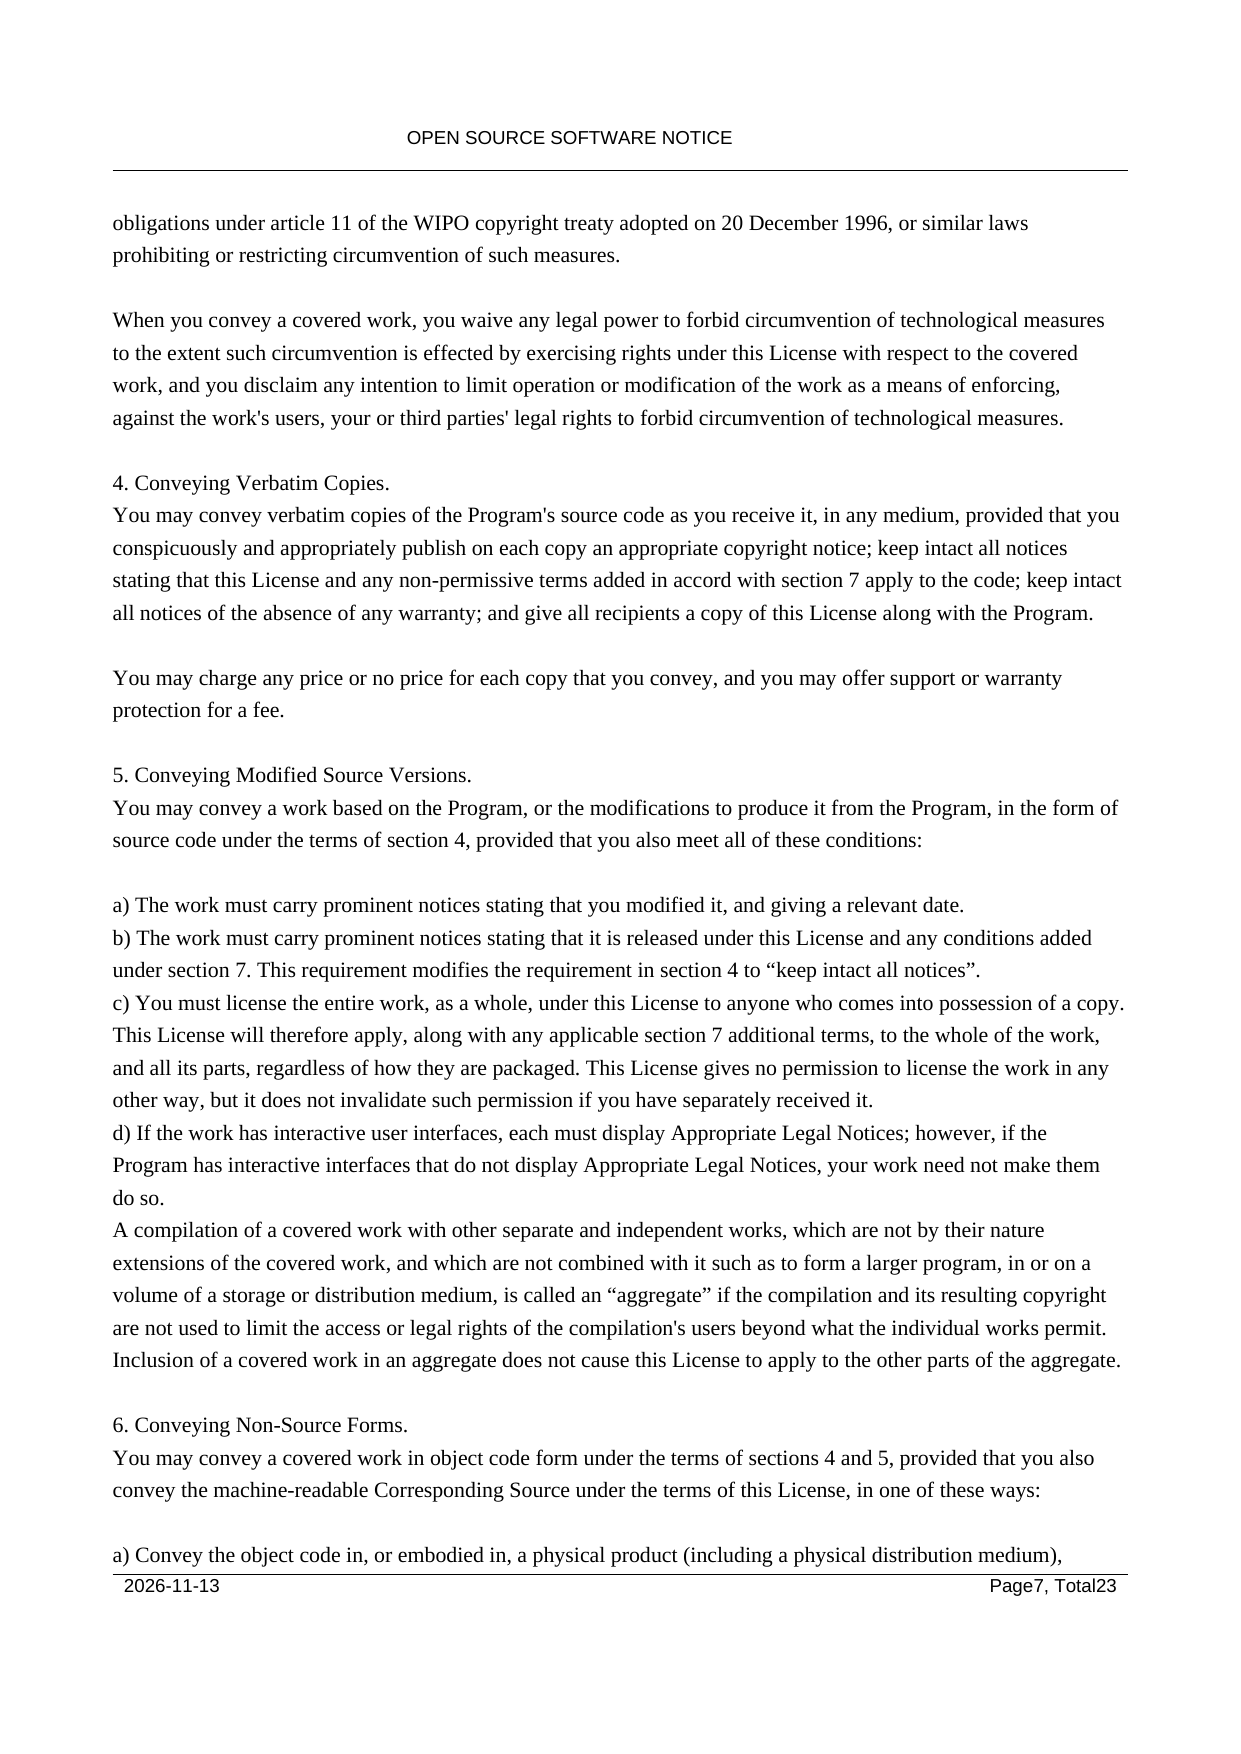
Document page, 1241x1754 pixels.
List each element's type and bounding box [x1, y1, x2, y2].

text [112, 206, 1128, 1571]
